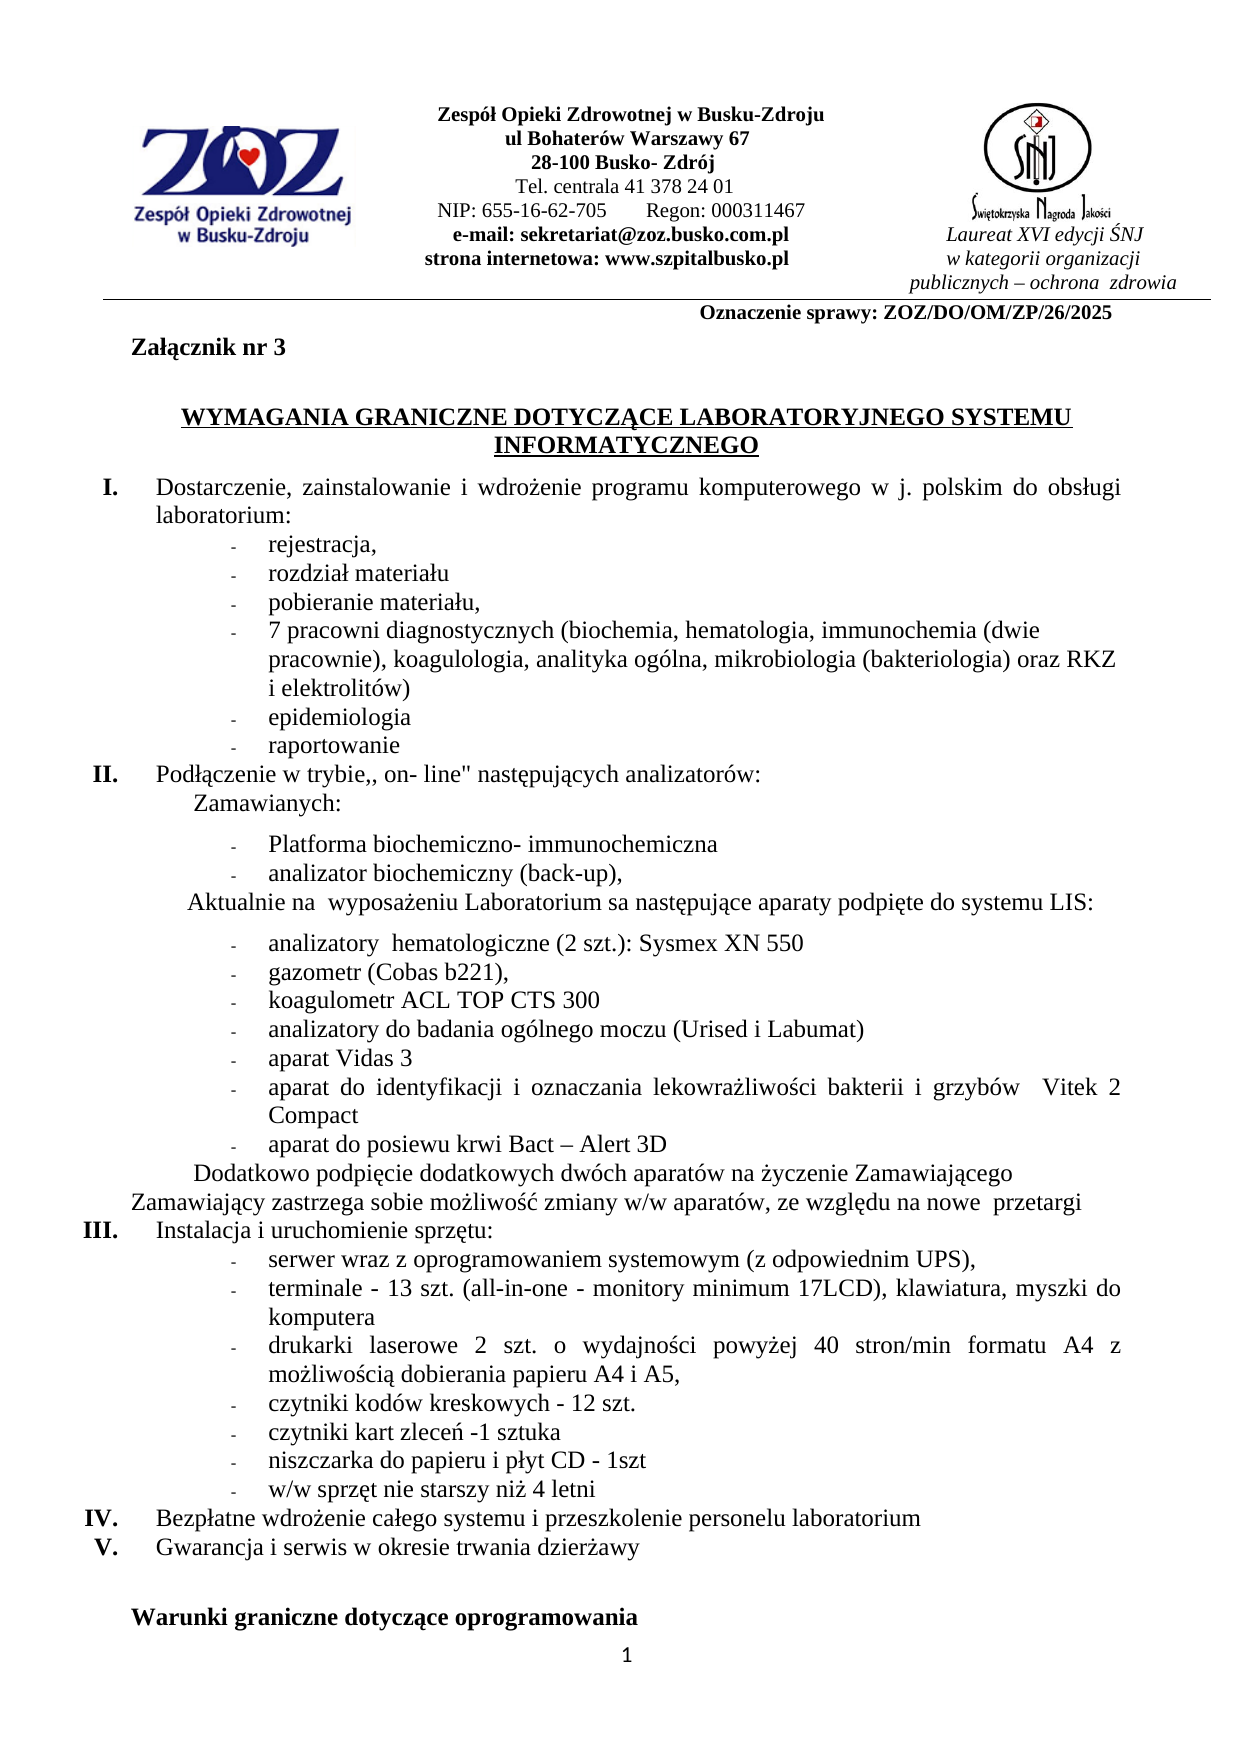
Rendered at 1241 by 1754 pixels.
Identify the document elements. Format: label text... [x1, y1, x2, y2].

picture [967, 102, 1112, 222]
list analizator biochemiczny (back-up), [231, 858, 1122, 887]
text Aktualnie na wyposażeniu Laboratorium sa następujące aparaty podpięte do systemu LIS: [131, 887, 1122, 915]
list Instalacja i uruchomienie sprzętu: [118, 1215, 1122, 1244]
list aparat do posiewu krwi Bact – Alert 3D [231, 1129, 1122, 1158]
list pobieranie materiału, [231, 587, 1122, 615]
list w/w sprzęt nie starszy niż 4 letni [231, 1474, 1122, 1503]
text WYMAGANIA GRANICZNE DOTYCZĄCE LABORATORYJNEGO SYSTEMU INFORMATYCZNEGO [131, 402, 1122, 459]
list czytniki kart zleceń -1 sztuka [231, 1417, 1122, 1445]
list Dostarczenie, zainstalowanie i wdrożenie programu komputerowego w j. polskim do obsługi laboratorium: [118, 472, 1122, 529]
list rozdział materiału [231, 558, 1122, 587]
list Platforma biochemiczno- immunochemiczna [231, 829, 1122, 858]
text Warunki graniczne dotyczące oprogramowania [131, 1602, 1122, 1630]
picture [132, 126, 356, 247]
list serwer wraz z oprogramowaniem systemowym (z odpowiednim UPS), [231, 1244, 1122, 1273]
list epidemiologia [231, 702, 1122, 730]
list Podłączenie w trybie,, on- line" następujących analizatorów: [118, 759, 1122, 788]
list analizatory hematologiczne (2 szt.): Sysmex XN 550 [231, 928, 1122, 957]
list drukarki laserowe 2 szt. o wydajności powyżej 40 stron/min formatu A4 z możliwością dobierania papieru A4 i A5, [231, 1330, 1122, 1388]
list Gwarancja i serwis w okresie trwania dzierżawy [118, 1532, 1122, 1560]
text Zamawianych: [193, 788, 1122, 817]
list aparat Vidas 3 [231, 1043, 1122, 1072]
list terminale - 13 szt. (all-in-one - monitory minimum 17LCD), klawiatura, myszki do komputera [231, 1273, 1122, 1330]
text Załącznik nr 3 [131, 332, 1122, 360]
list gazometr (Cobas b221), [231, 957, 1122, 985]
list rejestracja, [231, 529, 1122, 558]
list czytniki kodów kreskowych - 12 szt. [231, 1388, 1122, 1417]
text Dodatkowo podpięcie dodatkowych dwóch aparatów na życzenie Zamawiającego [131, 1158, 1122, 1187]
list koagulometr ACL TOP CTS 300 [231, 985, 1122, 1014]
list analizatory do badania ogólnego moczu (Urised i Labumat) [231, 1014, 1122, 1043]
list niszczarka do papieru i płyt CD - 1szt [231, 1445, 1122, 1474]
list aparat do identyfikacji i oznaczania lekowrażliwości bakterii i grzybów Vitek 2 Compact [231, 1072, 1122, 1129]
text Zamawiający zastrzega sobie możliwość zmiany w/w aparatów, ze względu na nowe przetargi [131, 1187, 1122, 1215]
list Bezpłatne wdrożenie całego systemu i przeszkolenie personelu laboratorium [118, 1503, 1122, 1532]
list raportowanie [231, 730, 1122, 759]
list 7 pracowni diagnostycznych (biochemia, hematologia, immunochemia (dwie pracownie), koagulologia, analityka ogólna, mikrobiologia (bakteriologia) oraz RKZ i elektrolitów) [231, 615, 1122, 702]
